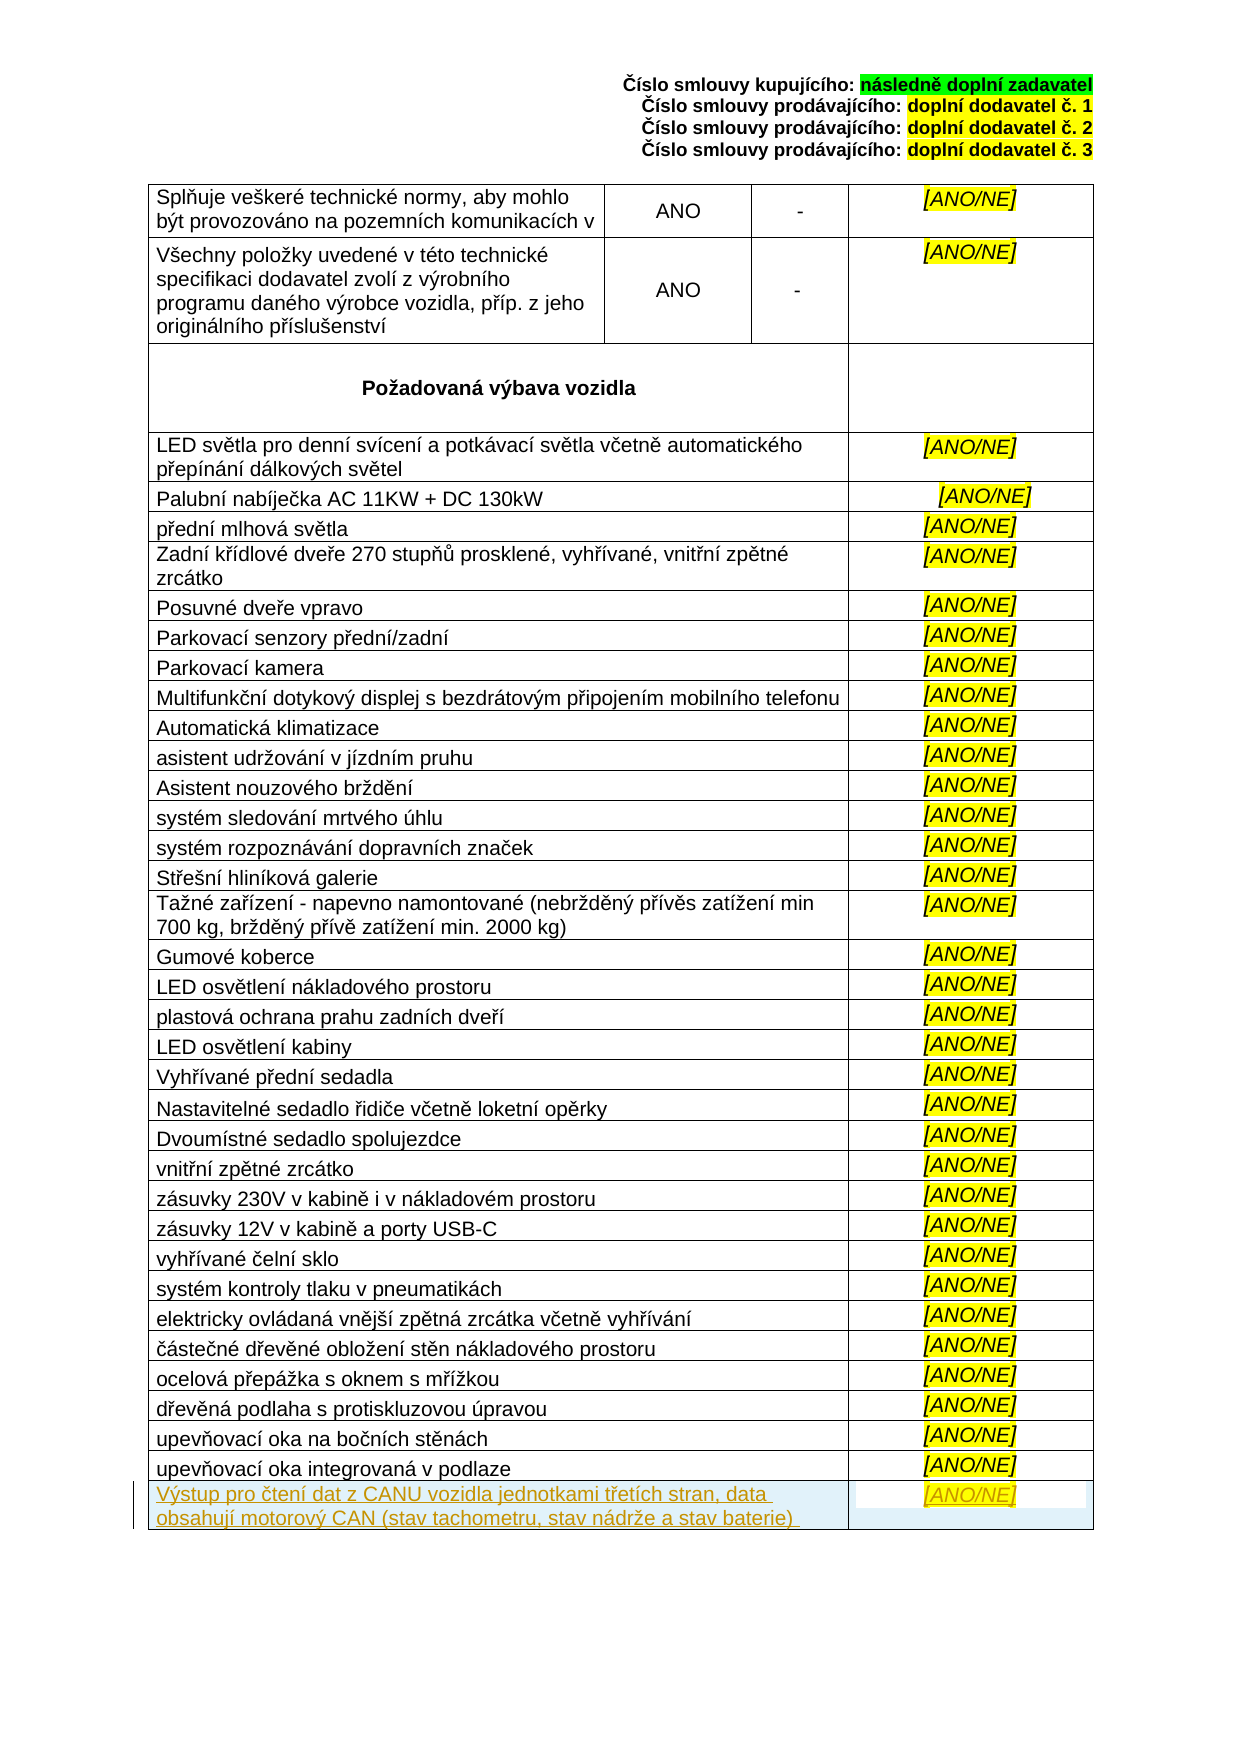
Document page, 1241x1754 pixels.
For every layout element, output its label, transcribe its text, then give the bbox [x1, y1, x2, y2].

table_cell [ANO/NE] [849, 741, 1093, 770]
table_cell ANO [605, 185, 751, 237]
table_cell LED osvětlení kabiny [149, 1030, 848, 1059]
table_cell [ANO/NE] [849, 891, 1093, 939]
table_cell [ANO/NE] [849, 1391, 1093, 1420]
table_cell - [752, 185, 848, 237]
table_cell [ANO/NE] [849, 771, 1093, 800]
table_cell asistent udržování v jízdním pruhu [149, 741, 848, 770]
table_cell Nastavitelné sedadlo řidiče včetně loketní opěrky [149, 1090, 848, 1120]
table_cell [ANO/NE] [849, 433, 1093, 481]
table_cell [ANO/NE] [849, 1181, 1093, 1210]
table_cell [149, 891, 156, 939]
table_cell [ANO/NE] [849, 681, 1093, 710]
table_cell [ANO/NE] [849, 1421, 1093, 1450]
table_cell systém kontroly tlaku v pneumatikách [149, 1271, 848, 1300]
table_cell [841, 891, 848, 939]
table_cell Gumové koberce [149, 940, 848, 969]
table_cell [ANO/NE] [849, 1451, 1093, 1480]
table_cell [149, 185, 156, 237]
table_cell [ANO/NE] [849, 482, 1093, 511]
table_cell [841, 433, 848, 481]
table_cell - [752, 238, 848, 342]
table_cell [ANO/NE] [849, 1000, 1093, 1029]
table_cell [ANO/NE] [849, 1301, 1093, 1330]
table_cell Požadovaná výbava vozidla [149, 344, 848, 432]
table_cell [ANO/NE] [849, 542, 1093, 590]
table_cell [ANO/NE] [849, 238, 1093, 342]
table_cell LED osvětlení nákladového prostoru [149, 970, 848, 999]
table_cell upevňovací oka integrovaná v podlaze [149, 1451, 848, 1480]
table_cell Dvoumístné sedadlo spolujezdce [149, 1121, 848, 1150]
table_cell zásuvky 12V v kabině a porty USB-C [149, 1211, 848, 1240]
table_cell [ANO/NE] [849, 1331, 1093, 1360]
table_cell [ANO/NE] [849, 831, 1093, 860]
table_cell [ANO/NE] [849, 1241, 1093, 1270]
table_cell Vyhřívané přední sedadla [149, 1060, 848, 1089]
table_cell částečné dřevěné obložení stěn nákladového prostoru [149, 1331, 848, 1360]
table_cell vnitřní zpětné zrcátko [149, 1151, 848, 1180]
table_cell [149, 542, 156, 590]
table_cell [ANO/NE] [849, 940, 1093, 969]
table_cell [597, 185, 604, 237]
table_cell systém sledování mrtvého úhlu [149, 801, 848, 830]
table_cell [ANO/NE] [849, 1060, 1093, 1089]
table_cell [ANO/NE] [849, 711, 1093, 740]
table_cell [ANO/NE] [849, 1030, 1093, 1059]
table_cell [849, 344, 1093, 432]
table_cell dřevěná podlaha s protiskluzovou úpravou [149, 1391, 848, 1420]
table_cell vyhřívané čelní sklo [149, 1241, 848, 1270]
table_cell Palubní nabíječka AC 11KW + DC 130kW [149, 482, 848, 511]
table_cell [ANO/NE] [849, 1361, 1093, 1390]
table_cell přední mlhová světla [149, 512, 848, 541]
table_cell [ANO/NE] [849, 591, 1093, 620]
table_cell Multifunkční dotykový displej s bezdrátovým připojením mobilního telefonu [149, 681, 848, 710]
table_cell [ANO/NE] [849, 861, 1093, 890]
table_cell Posuvné dveře vpravo [149, 591, 848, 620]
table_cell [ANO/NE] [849, 512, 1093, 541]
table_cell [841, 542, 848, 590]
table_cell [ANO/NE] [849, 621, 1093, 650]
table_cell plastová ochrana prahu zadních dveří [149, 1000, 848, 1029]
table_cell zásuvky 230V v kabině i v nákladovém prostoru [149, 1181, 848, 1210]
table_cell [ANO/NE] [849, 185, 1093, 237]
table_cell Všechny položky uvedené v této technické specifikaci dodavatel zvolí z výrobního programu daného výrobce vozidla, příp. z jeho originálního příslušenství [149, 238, 604, 342]
table_cell systém rozpoznávání dopravních značek [149, 831, 848, 860]
table_cell Střešní hliníková galerie [149, 861, 848, 890]
table_cell [ANO/NE] [849, 1121, 1093, 1150]
table_cell Parkovací kamera [149, 651, 848, 680]
table_cell [ANO/NE] [849, 1211, 1093, 1240]
table_cell ANO [605, 238, 751, 342]
table_cell ocelová přepážka s oknem s mřížkou [149, 1361, 848, 1390]
table_cell [ANO/NE] [849, 1271, 1093, 1300]
table_cell Asistent nouzového brždění [149, 771, 848, 800]
table_cell [ANO/NE] [849, 801, 1093, 830]
table_cell [ANO/NE] [849, 1151, 1093, 1180]
table_cell [ANO/NE] [849, 1090, 1093, 1120]
table_cell [ANO/NE] [849, 970, 1093, 999]
table_cell Automatická klimatizace [149, 711, 848, 740]
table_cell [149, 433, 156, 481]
table_cell upevňovací oka na bočních stěnách [149, 1421, 848, 1450]
table_cell [ANO/NE] [849, 651, 1093, 680]
table_cell Parkovací senzory přední/zadní [149, 621, 848, 650]
table_cell elektricky ovládaná vnější zpětná zrcátka včetně vyhřívání [149, 1301, 848, 1330]
